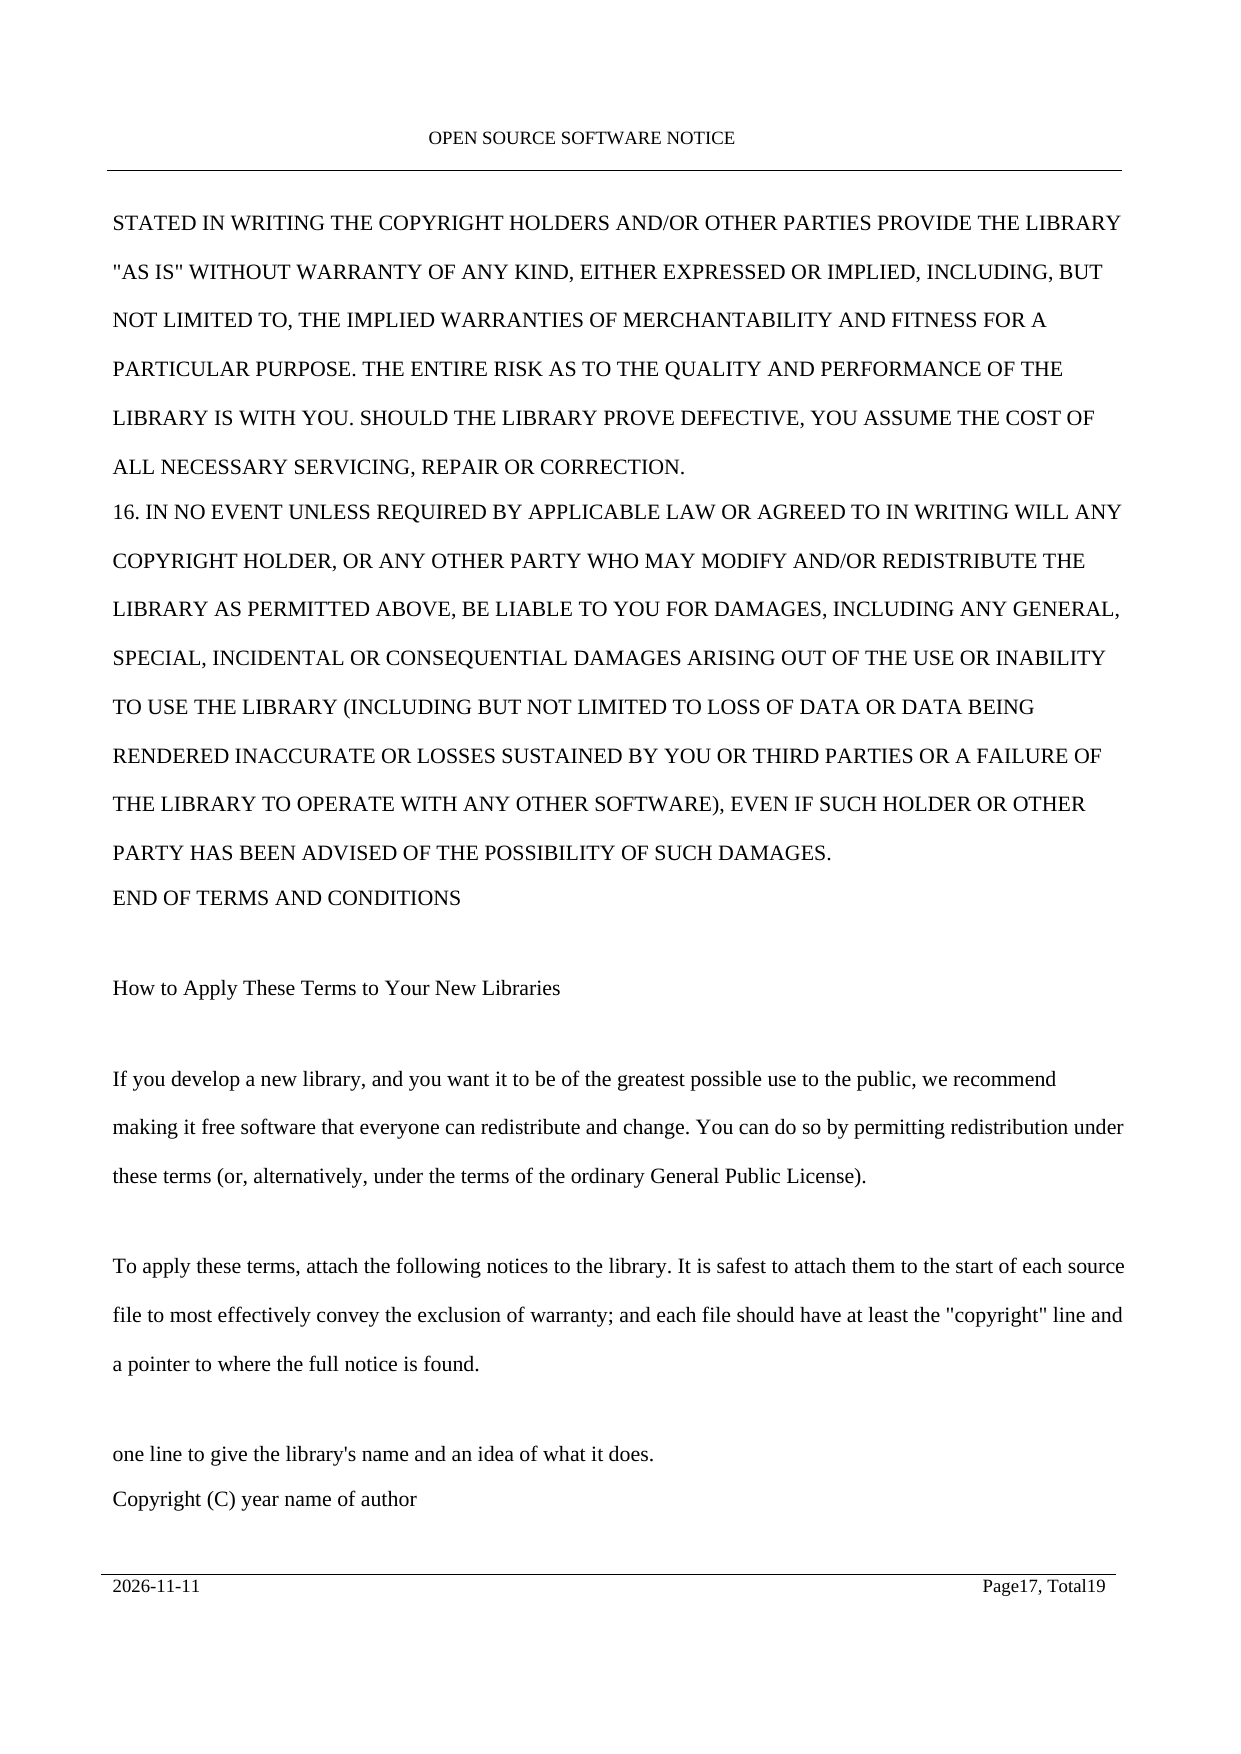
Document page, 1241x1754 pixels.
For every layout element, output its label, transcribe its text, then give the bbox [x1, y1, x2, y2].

text If you develop a new library, and you want it to be of the greatest possible use to the public, we recommend making it free software that everyone can redistribute and change. You can do so by permitting redistribution under these terms (or, alternatively, under the terms of the ordinary General Public License). [112, 1062, 1128, 1192]
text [112, 206, 1128, 483]
text Copyright (C) year name of author [112, 1482, 1128, 1515]
text 16. IN NO EVENT UNLESS REQUIRED BY APPLICABLE LAW OR AGREED TO IN WRITING WILL ANY COPYRIGHT HOLDER, OR ANY OTHER PARTY WHO MAY MODIFY AND/OR REDISTRIBUTE THE LIBRARY AS PERMITTED ABOVE, BE LIABLE TO YOU FOR DAMAGES, INCLUDING ANY GENERAL, SPECIAL, INCIDENTAL OR CONSEQUENTIAL DAMAGES ARISING OUT OF THE USE OR INABILITY TO USE THE LIBRARY (INCLUDING BUT NOT LIMITED TO LOSS OF DATA OR DATA BEING RENDERED INACCURATE OR LOSSES SUSTAINED BY YOU OR THIRD PARTIES OR A FAILURE OF THE LIBRARY TO OPERATE WITH ANY OTHER SOFTWARE), EVEN IF SUCH HOLDER OR OTHER PARTY HAS BEEN ADVISED OF THE POSSIBILITY OF SUCH DAMAGES. [112, 495, 1128, 869]
text To apply these terms, attach the following notices to the library. It is safest to attach them to the start of each source file to most effectively convey the exclusion of warranty; and each file should have at least the "copyright" line and a pointer to where the full notice is found. [112, 1250, 1128, 1380]
text one line to give the library's name and an idea of what it does. [112, 1437, 1128, 1470]
text END OF TERMS AND CONDITIONS [112, 882, 1128, 914]
text How to Apply These Terms to Your New Libraries [112, 972, 1128, 1004]
